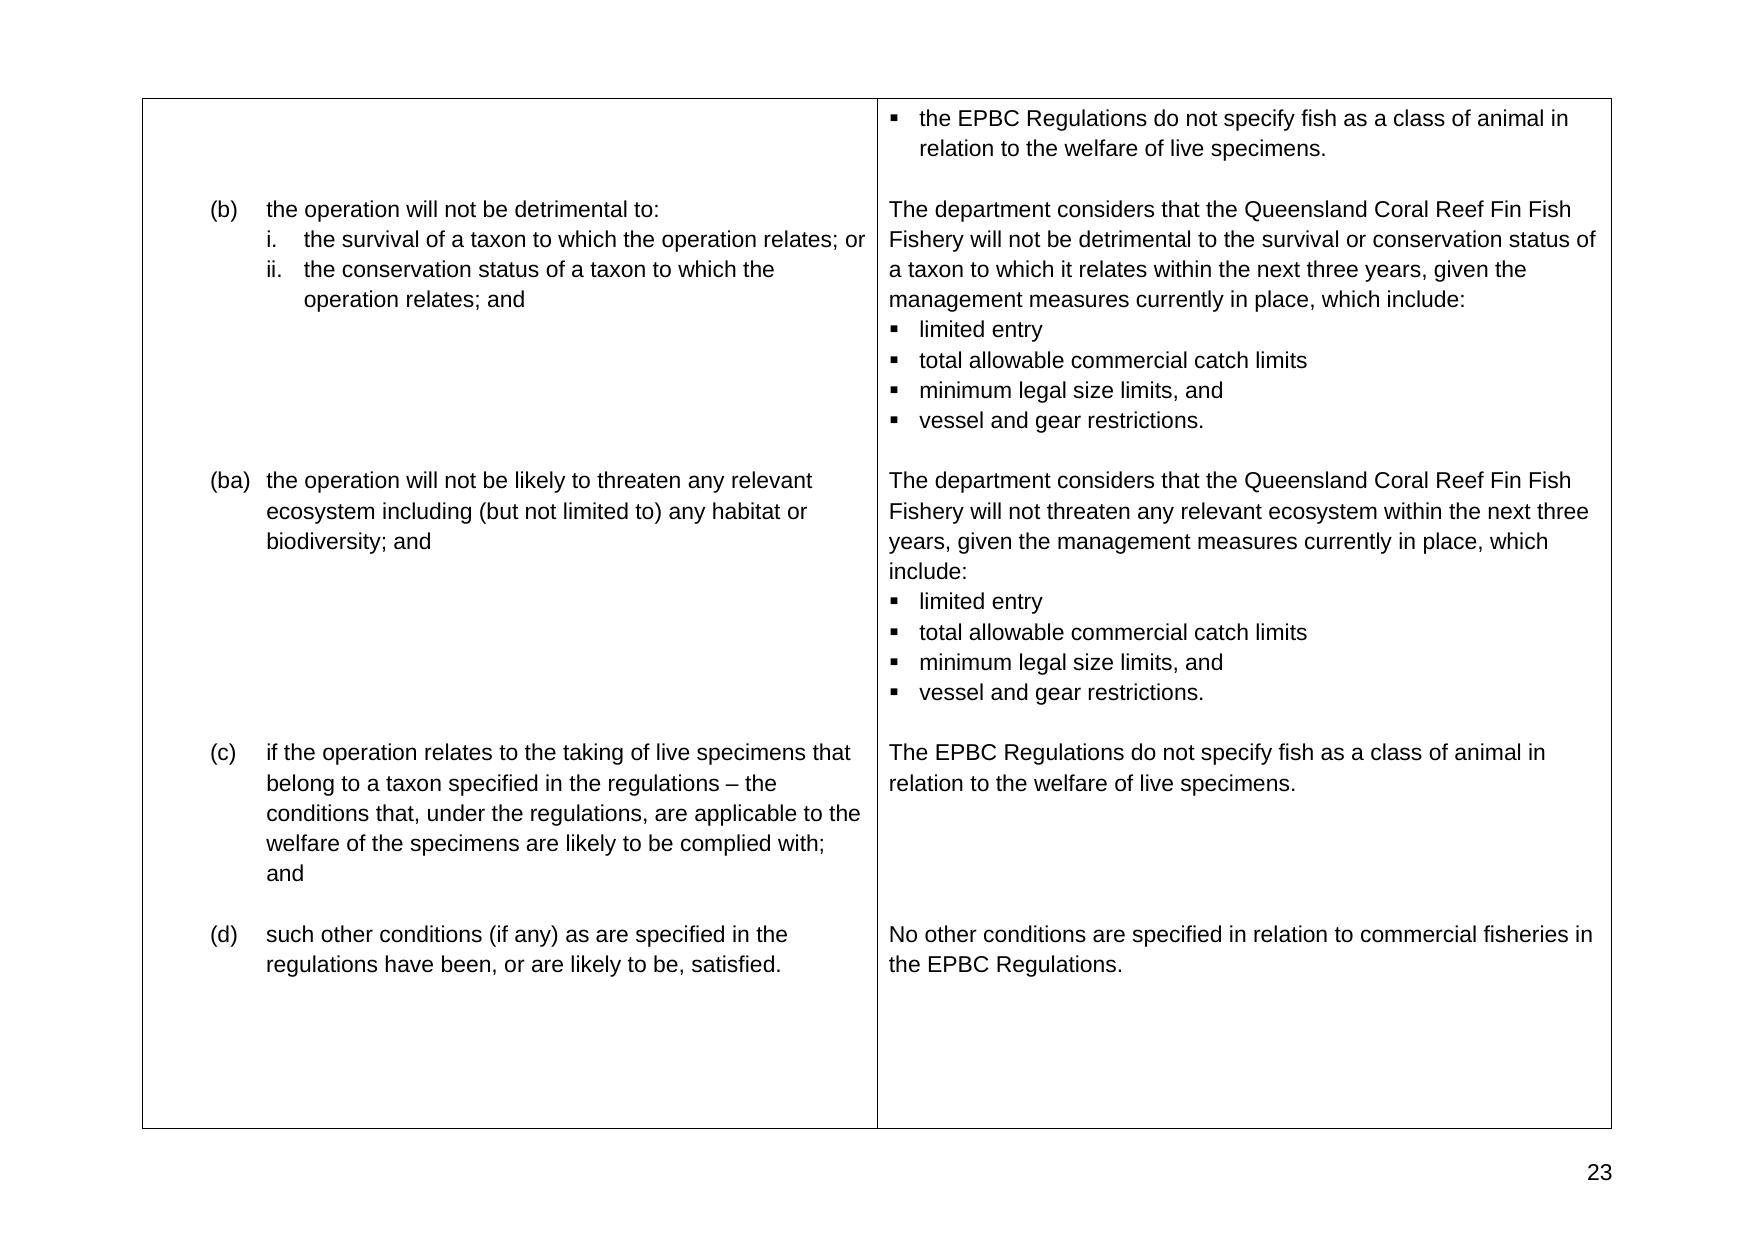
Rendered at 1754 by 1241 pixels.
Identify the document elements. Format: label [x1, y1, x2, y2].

table_cell [143, 99, 877, 1127]
table_cell [878, 99, 1611, 1127]
